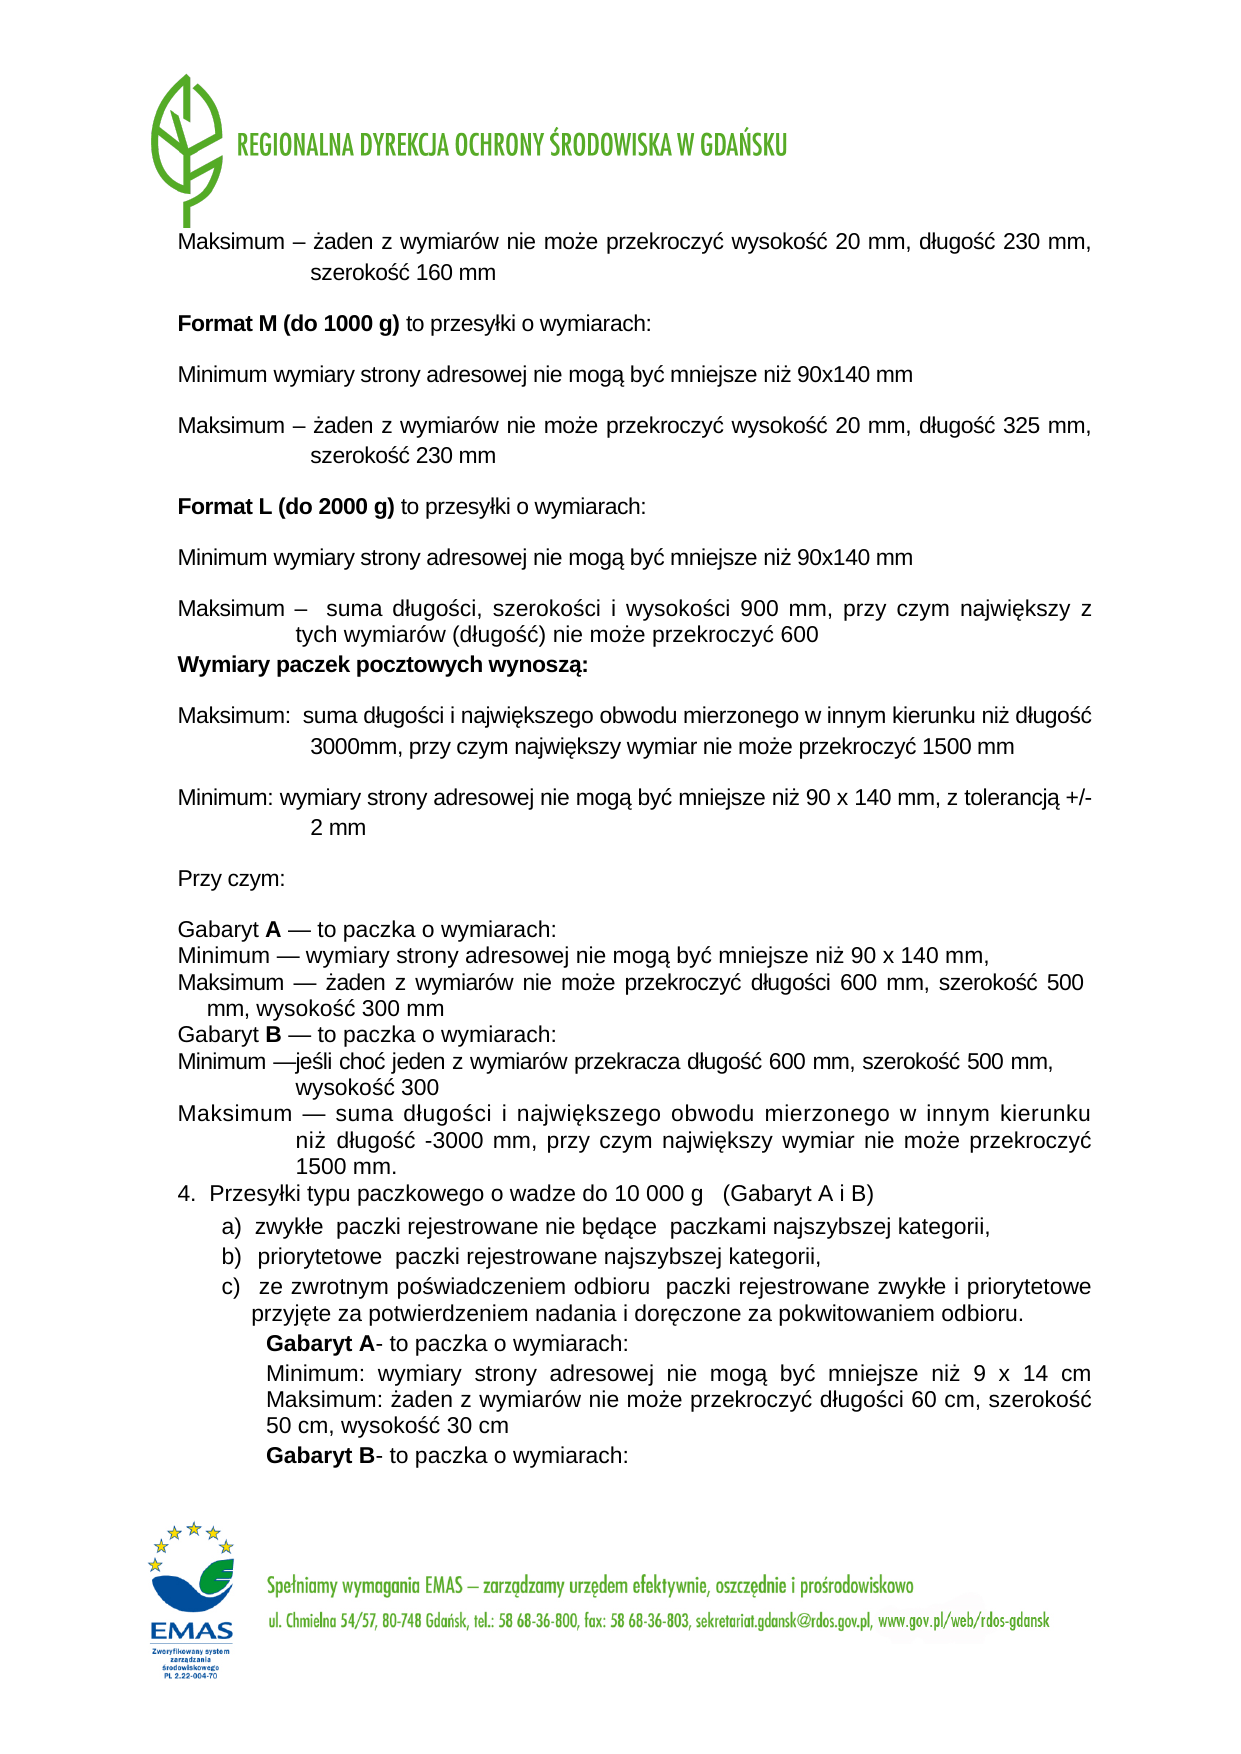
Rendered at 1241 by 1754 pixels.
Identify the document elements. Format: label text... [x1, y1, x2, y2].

text Przy czym: [177, 865, 1093, 891]
text Minimum wymiary strony adresowej nie mogą być mniejsze niż 90x140 mm [177, 361, 1093, 387]
text Gabaryt B- to paczka o wymiarach: [266, 1442, 1093, 1469]
text Minimum —jeśli choć jeden z wymiarów przekracza długość 600 mm, szerokość 500 mm, wysokość 300 [177, 1048, 1055, 1100]
text Gabaryt A — to paczka o wymiarach: [148, 916, 1093, 942]
picture [147, 1520, 1091, 1681]
text Gabaryt A- to paczka o wymiarach: [266, 1329, 1093, 1356]
text Minimum — wymiary strony adresowej nie mogą być mniejsze niż 90 x 140 mm, [177, 942, 1093, 969]
text Maksimum — suma długości i największego obwodu mierzonego w innym kierunku niż długość -3000 mm, przy czym największy wymiar nie może przekroczyć 1500 mm. [177, 1100, 1093, 1179]
text a) zwykłe paczki rejestrowane nie będące paczkami najszybszej kategorii, [221, 1213, 1093, 1239]
text Gabaryt B — to paczka o wymiarach: [177, 1021, 1093, 1048]
picture [147, 73, 953, 229]
text Minimum: wymiary strony adresowej nie mogą być mniejsze niż 90 x 140 mm, z tolerancją +/- 2 mm [177, 784, 1093, 840]
text b) priorytetowe paczki rejestrowane najszybszej kategorii, [221, 1243, 1093, 1269]
text Maksimum — żaden z wymiarów nie może przekroczyć długości 600 mm, szerokość 500 mm, wysokość 300 mm [177, 969, 1085, 1021]
text Maksimum – suma długości, szerokości i wysokości 900 mm, przy czym największy z tych wymiarów (długość) nie może przekroczyć 600 [177, 595, 1093, 648]
text Maksimum: suma długości i największego obwodu mierzonego w innym kierunku niż długość 3000mm, przy czym największy wymiar nie może przekroczyć 1500 mm [177, 702, 1093, 759]
text Format M (do 1000 g) to przesyłki o wymiarach: [177, 309, 1093, 336]
text Wymiary paczek pocztowych wynoszą: [177, 651, 1093, 678]
text Maksimum – żaden z wymiarów nie może przekroczyć wysokość 20 mm, długość 325 mm, szerokość 230 mm [177, 412, 1093, 468]
text Format L (do 2000 g) to przesyłki o wymiarach: [177, 493, 1093, 519]
text c) ze zwrotnym poświadczeniem odbioru paczki rejestrowane zwykłe i priorytetowe przyjęte za potwierdzeniem nadania i doręczone za pokwitowaniem odbioru. [221, 1273, 1093, 1326]
text Minimum: wymiary strony adresowej nie mogą być mniejsze niż 9 x 14 cm Maksimum: żaden z wymiarów nie może przekroczyć długości 60 cm, szerokość 50 cm, wysokość 30 cm [266, 1360, 1093, 1439]
text 4. Przesyłki typu paczkowego o wadze do 10 000 g (Gabaryt A i B) [177, 1179, 1093, 1206]
text Maksimum – żaden z wymiarów nie może przekroczyć wysokość 20 mm, długość 230 mm, szerokość 160 mm [177, 228, 1093, 285]
text Minimum wymiary strony adresowej nie mogą być mniejsze niż 90x140 mm [177, 544, 1093, 570]
